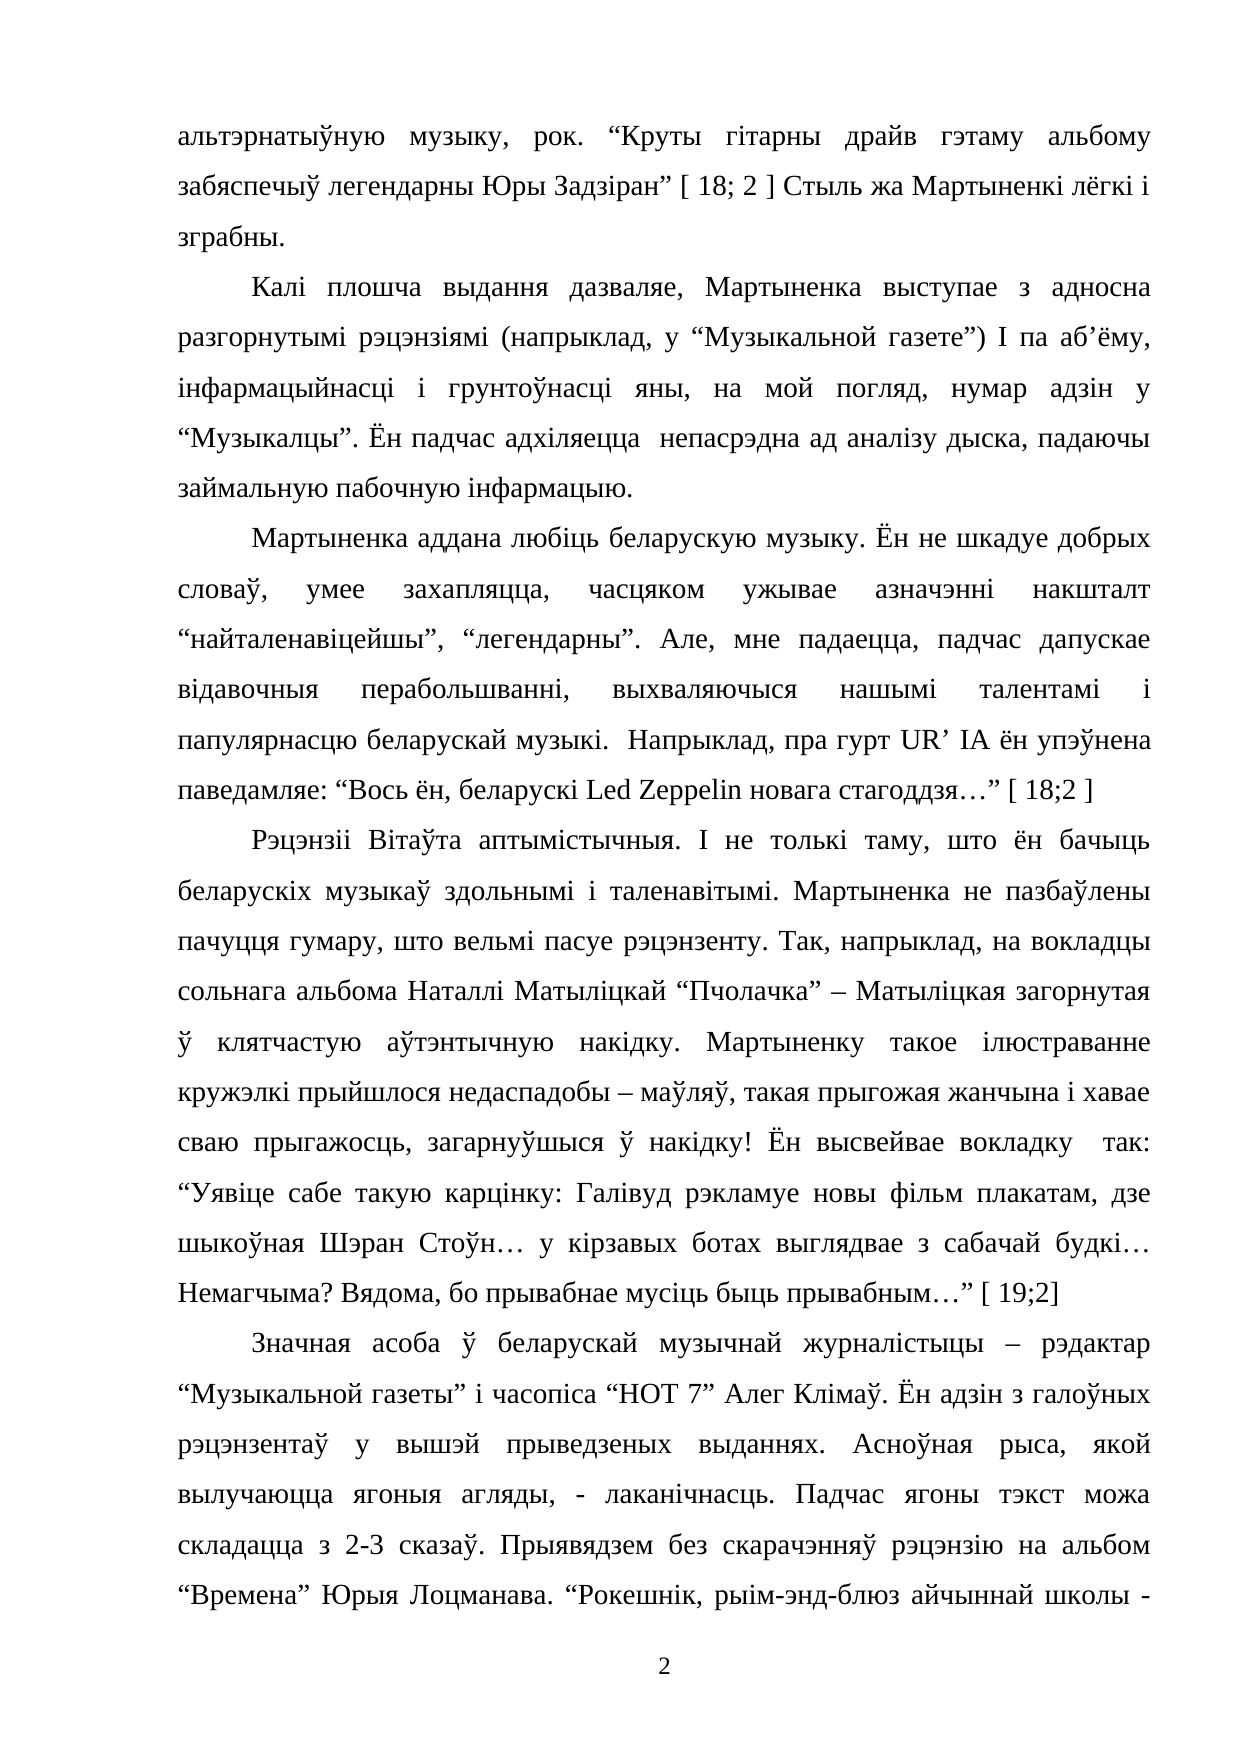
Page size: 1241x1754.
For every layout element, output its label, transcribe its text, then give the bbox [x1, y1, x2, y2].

text Мартыненка аддана любіць беларускую музыку. Ён не шкадуе добрых словаў, умее захапляцца, часцяком ужывае азначэнні накшталт “найталенавіцейшы”, “легендарны”. Але, мне падаецца, падчас дапускае відавочныя перабольшванні, выхваляючыся нашымі талентамі і папулярнасцю беларускай музыкі. Напрыклад, пра гурт UR’ IA ён упэўнена паведамляе: “Вось ён, беларускі Led Zeppelin новага стагоддзя…” [ 18;2 ] [177, 521, 1152, 806]
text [177, 118, 1152, 252]
text Рэцэнзіі Вітаўта аптымістычныя. І не толькі таму, што ён бачыць беларускіх музыкаў здольнымі і таленавітымі. Мартыненка не пазбаўлены пачуцця гумару, што вельмі пасуе рэцэнзенту. Так, напрыклад, на вокладцы сольнага альбома Наталлі Матыліцкай “Пчолачка” – Матыліцкая загорнутая ў клятчастую аўтэнтычную накідку. Мартыненку такое ілюстраванне кружэлкі прыйшлося недаспадобы – маўляў, такая прыгожая жанчына і хавае сваю прыгажосць, загарнуўшыся ў накідку! Ён высвейвае вокладку так: “Уявіце сабе такую карцінку: Галівуд рэкламуе новы фільм плакатам, дзе шыкоўная Шэран Стоўн… у кірзавых ботах выглядвае з сабачай будкі… Немагчыма? Вядома, бо прывабнае мусіць быць прывабным…” [ 19;2] [177, 822, 1152, 1309]
text Калі плошча выдання дазваляе, Мартыненка выступае з адносна разгорнутымі рэцэнзіямі (напрыклад, у “Музыкальной газете”) І па аб’ёму, інфармацыйнасці і грунтоўнасці яны, на мой погляд, нумар адзін у “Музыкалцы”. Ён падчас адхіляецца непасрэдна ад аналізу дыска, падаючы займальную пабочную інфармацыю. [177, 269, 1152, 504]
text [177, 1326, 1152, 1611]
